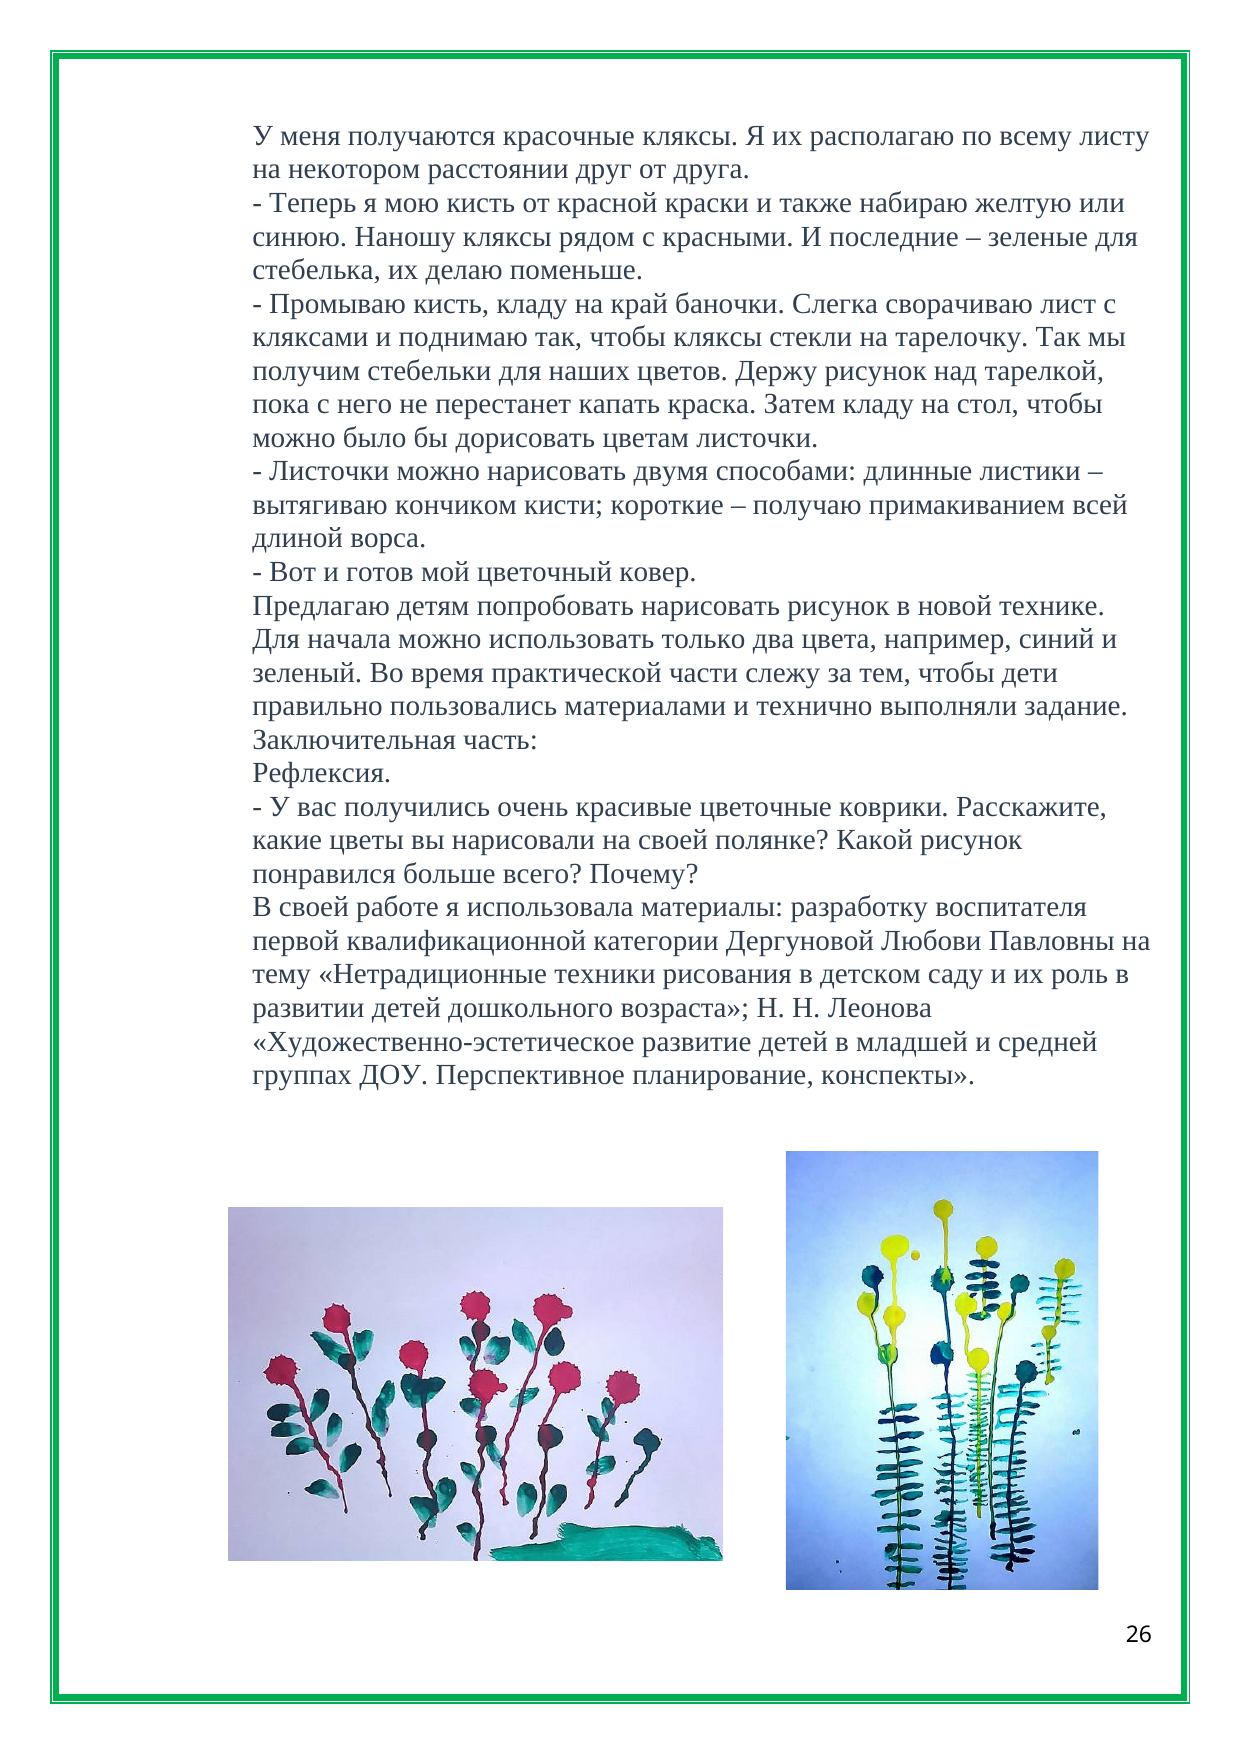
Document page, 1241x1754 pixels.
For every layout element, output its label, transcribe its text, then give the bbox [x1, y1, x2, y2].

list - Промываю кисть, кладу на край баночки. Слегка сворачиваю лист с кляксами и поднимаю так, чтобы кляксы стекли на тарелочку. Так мы получим стебельки для наших цветов. Держу рисунок над тарелкой, пока с него не перестанет капать краска. Затем кладу на стол, чтобы можно было бы дорисовать цветам листочки. [252, 286, 1152, 453]
list Заключительная часть: [252, 722, 1152, 755]
list - Вот и готов мой цветочный ковер. [252, 554, 1152, 588]
list Предлагаю детям попробовать нарисовать рисунок в новой технике. Для начала можно использовать только два цвета, например, синий и зеленый. Во время практической части слежу за тем, чтобы дети правильно пользовались материалами и технично выполняли задание. [252, 588, 1152, 722]
picture [228, 1207, 724, 1561]
list Рефлексия. [252, 755, 1152, 789]
list - Теперь я мою кисть от красной краски и также набираю желтую или синюю. Наношу кляксы рядом с красными. И последние – зеленые для стебелька, их делаю поменьше. [252, 185, 1152, 286]
list - Листочки можно нарисовать двумя способами: длинные листики –вытягиваю кончиком кисти; короткие – получаю примакиванием всей длиной ворса. [252, 453, 1152, 554]
list - У вас получились очень красивые цветочные коврики. Расскажите, какие цветы вы нарисовали на своей полянке? Какой рисунок понравился больше всего? Почему? [252, 789, 1152, 889]
list В своей работе я использовала материалы: разработку воспитателя первой квалификационной категории Дергуновой Любови Павловны на тему «Нетрадиционные техники рисования в детском саду и их роль в развитии детей дошкольного возраста»; Н. Н. Леонова «Художественно-эстетическое развитие детей в младшей и средней группах ДОУ. Перспективное планирование, конспекты». [252, 889, 1152, 1091]
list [252, 118, 1152, 185]
picture [785, 1151, 1099, 1590]
